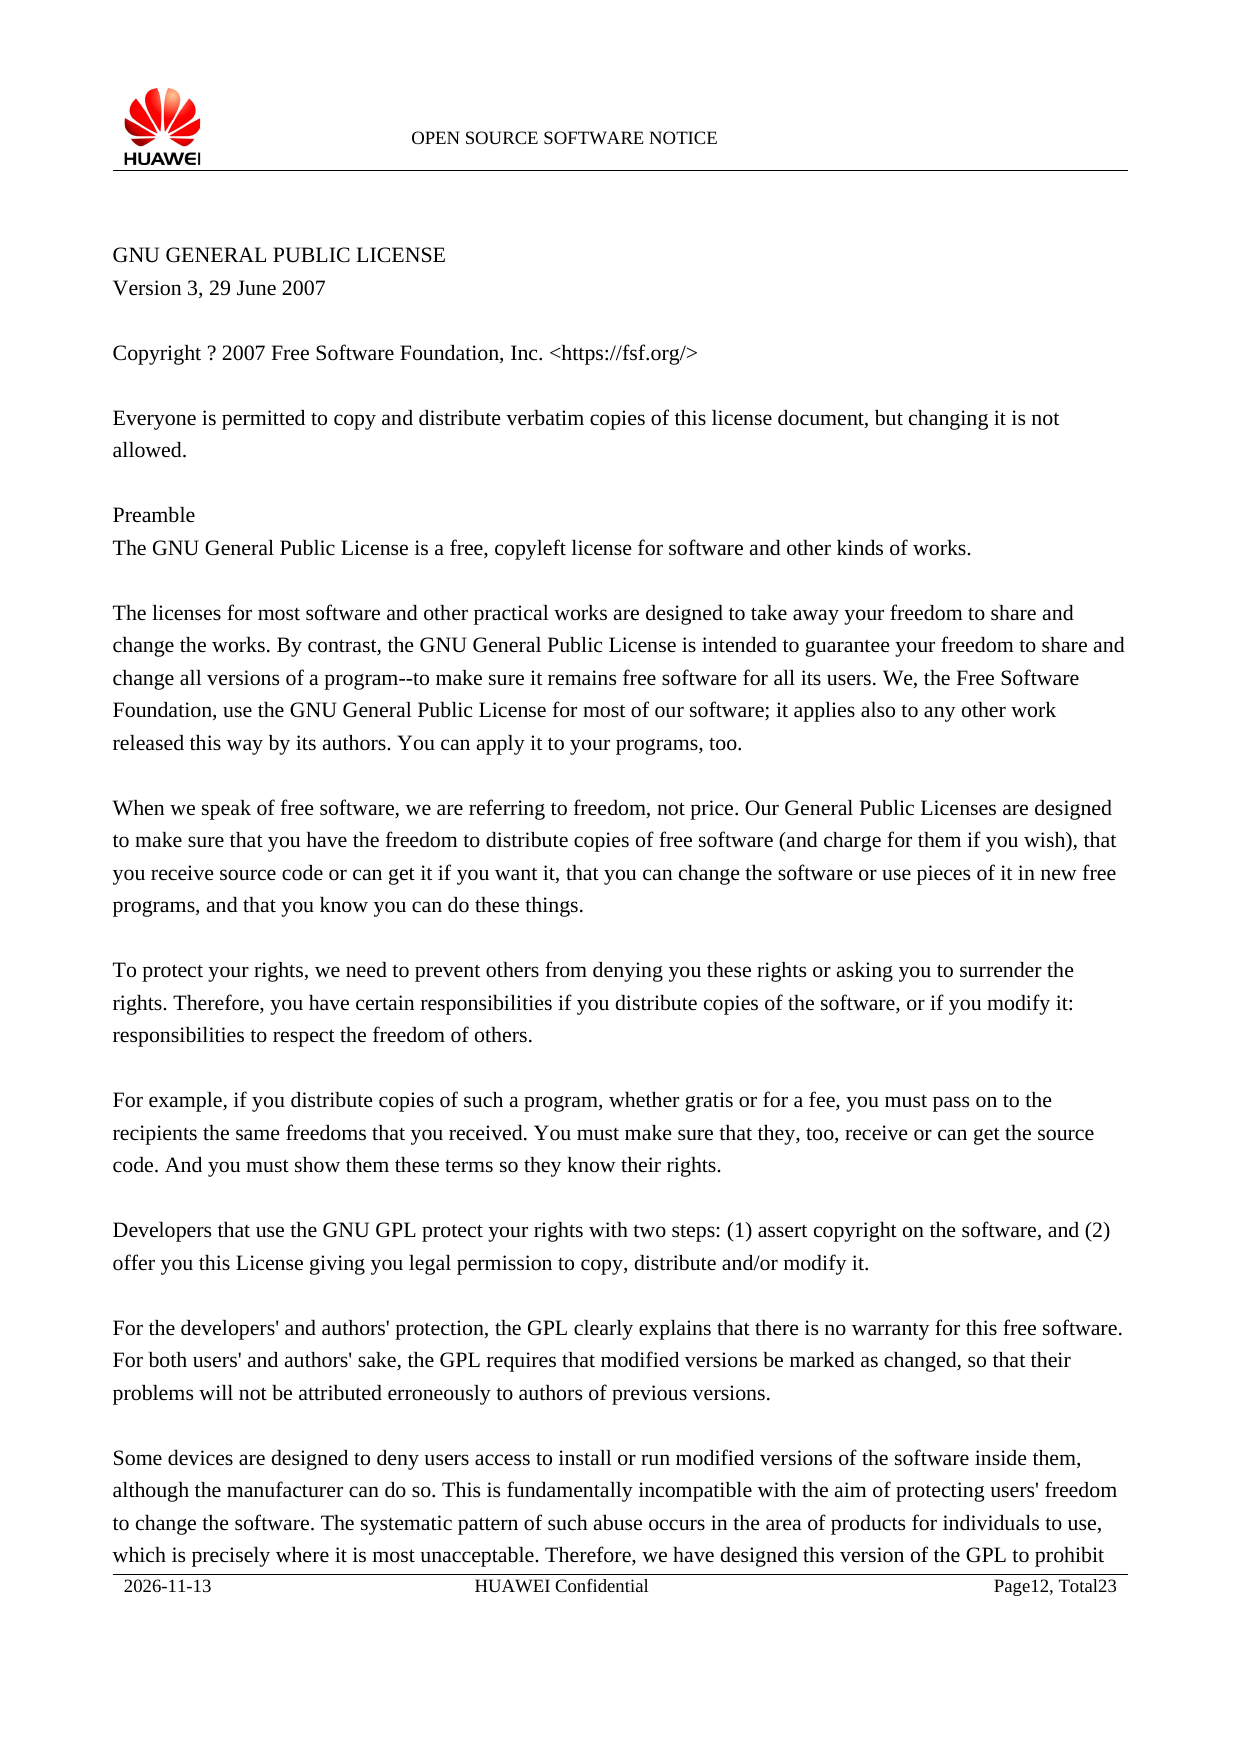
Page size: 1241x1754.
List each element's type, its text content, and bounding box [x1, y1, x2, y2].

picture [124, 88, 201, 165]
